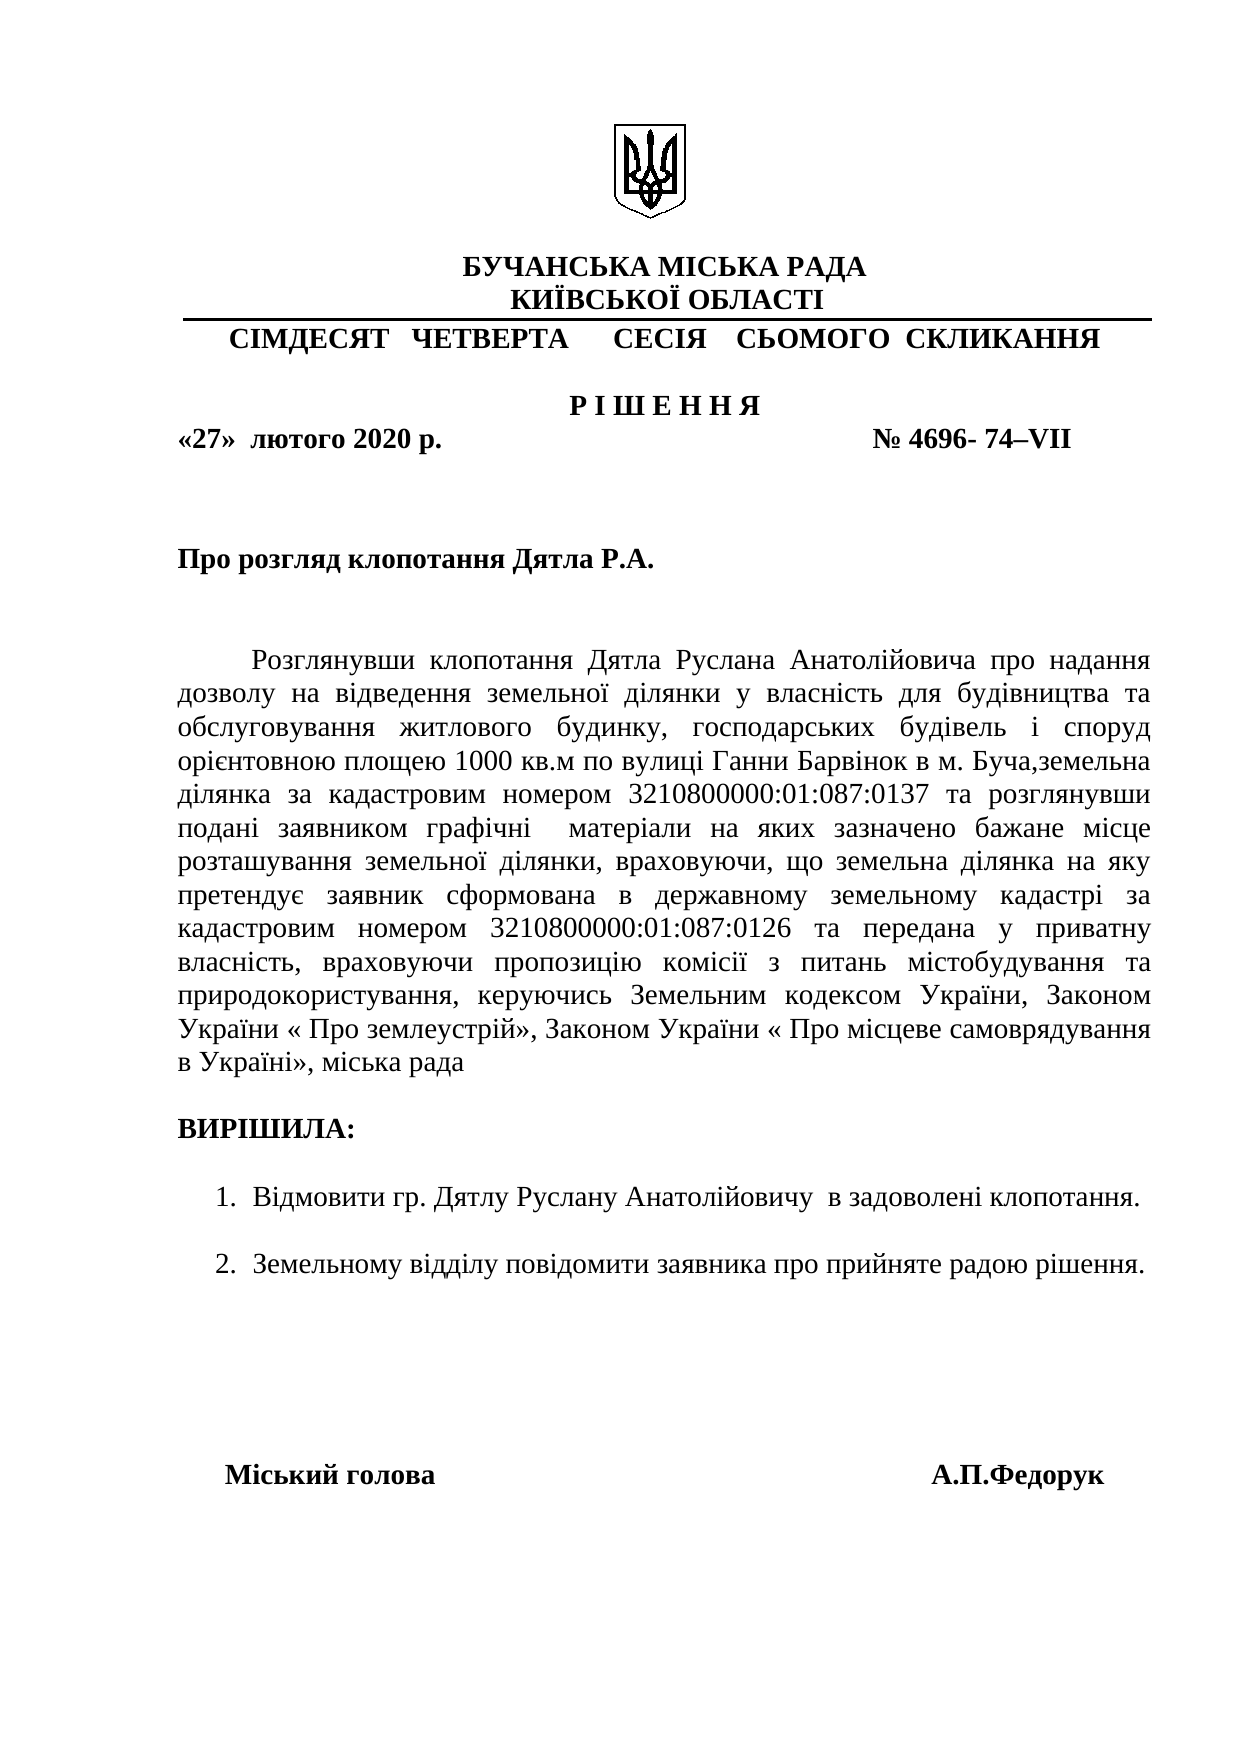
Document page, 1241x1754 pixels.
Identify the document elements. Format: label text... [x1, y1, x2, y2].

text ВИРІШИЛА: [177, 1112, 1152, 1145]
list Земельному відділу повідомити заявника про прийняте радою рішення. [215, 1246, 1152, 1279]
list Відмовити гр. Дятлу Руслану Анатолійовичу в задоволені клопотання. [215, 1179, 1152, 1212]
text БУЧАНСЬКА МІСЬКА РАДА [177, 249, 1152, 282]
text Про розгляд клопотання Дятла Р.А. [177, 541, 1152, 575]
text СІМДЕСЯТ ЧЕТВЕРТА СЕСІЯ СЬОМОГО СКЛИКАННЯ [177, 321, 1152, 354]
text Р І Ш Е Н Н Я [177, 388, 1152, 422]
text Розглянувши клопотання Дятла Руслана Анатолійовича про надання дозволу на відведення земельної ділянки у власність для будівництва та обслуговування житлового будинку, господарських будівель і споруд орієнтовною площею 1000 кв.м по вулиці Ганни Барвінок в м. Буча,земельна ділянка за кадастровим номером 3210800000:01:087:0137 та розглянувши подані заявником графічні матеріали на яких зазначено бажане місце розташування земельної ділянки, враховуючи, що земельна ділянка на яку претендує заявник сформована в державному земельному кадастрі за кадастровим номером 3210800000:01:087:0126 та передана у приватну власність, враховуючи пропозицію комісії з питань містобудування та природокористування, керуючись Земельним кодексом України, Законом України « Про землеустрій», Законом України « Про місцеве самоврядування в Україні», міська рада [177, 642, 1152, 1078]
text Міський голова А.П.Федорук [177, 1457, 1152, 1491]
text КИЇВСЬКОЇ ОБЛАСТІ [183, 282, 1152, 318]
text «27» лютого 2020 р. № 4696- 74–VІІ [177, 422, 1152, 455]
